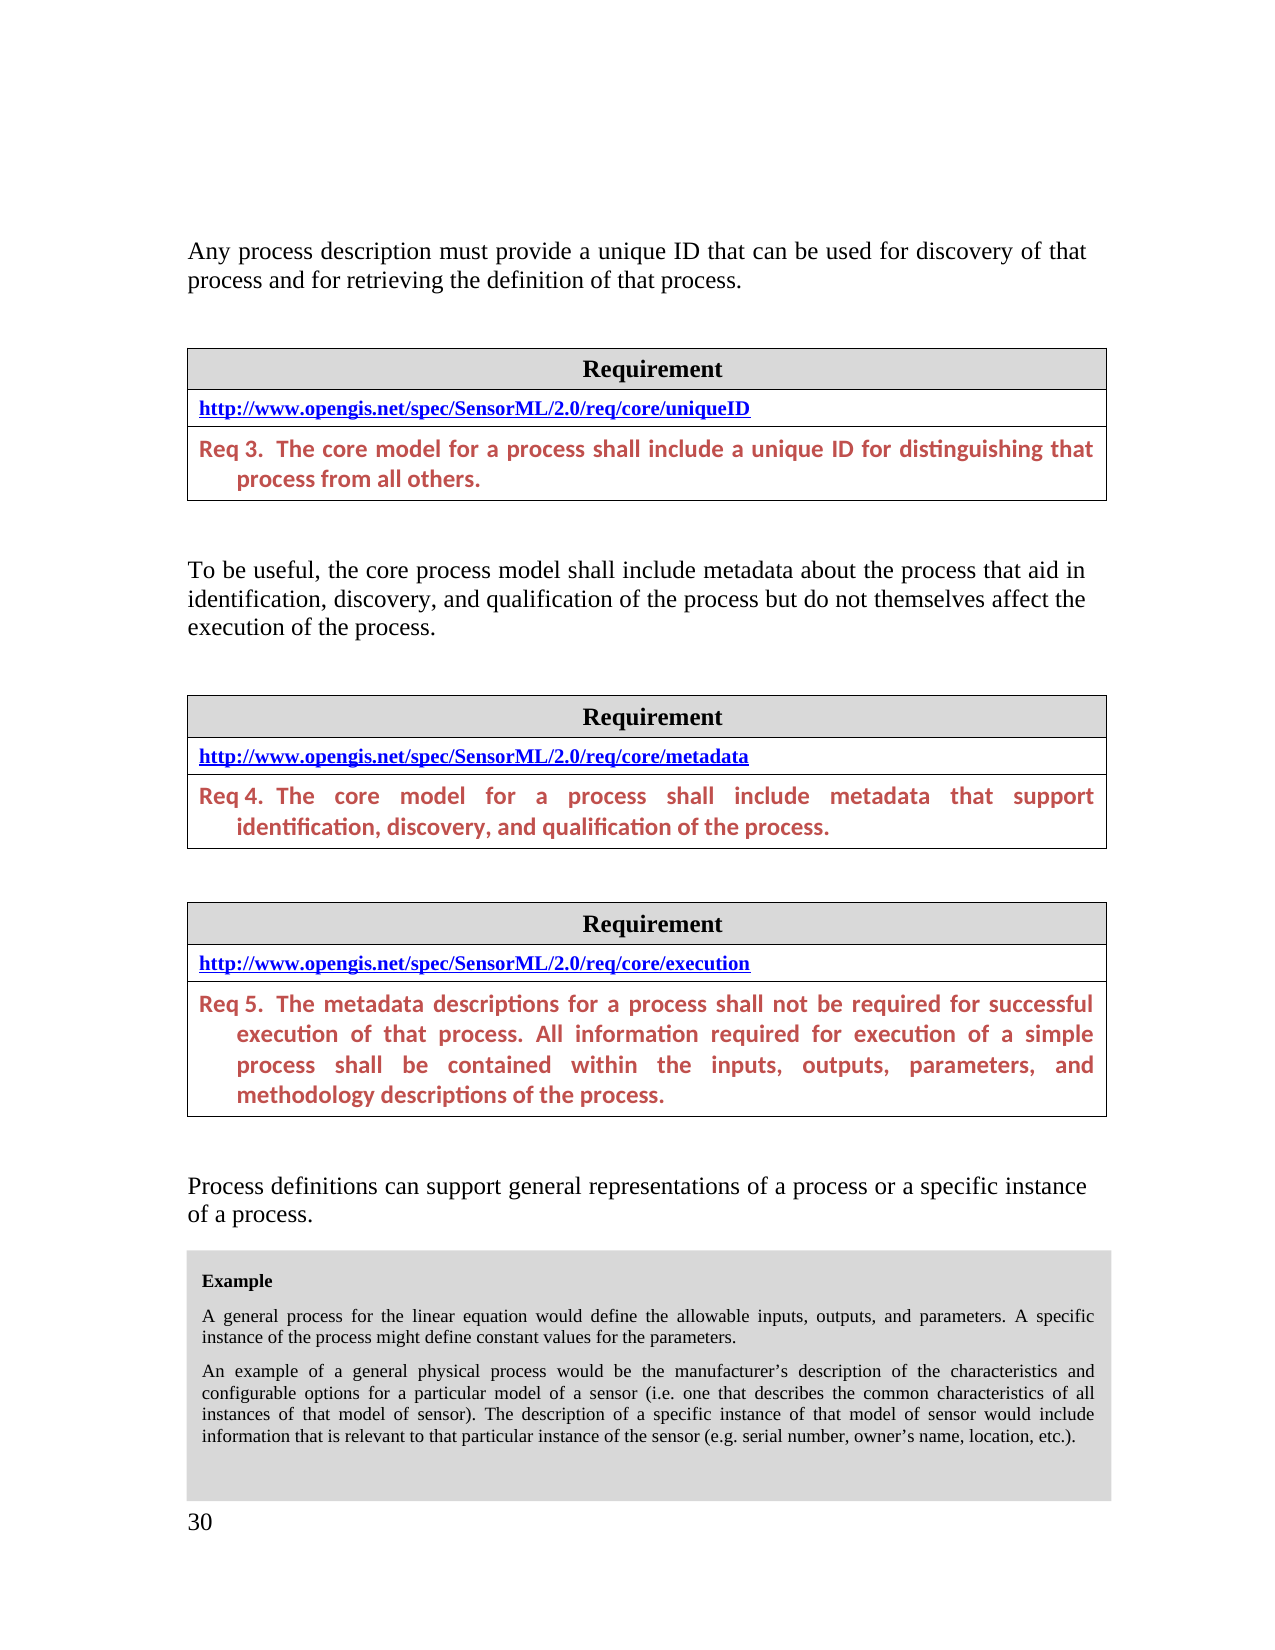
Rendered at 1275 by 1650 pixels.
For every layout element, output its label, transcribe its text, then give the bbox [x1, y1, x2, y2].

text To be useful, the core process model shall include metadata about the process that aid in identification, discovery, and qualification of the process but do not themselves affect the execution of the process. [187, 555, 1087, 641]
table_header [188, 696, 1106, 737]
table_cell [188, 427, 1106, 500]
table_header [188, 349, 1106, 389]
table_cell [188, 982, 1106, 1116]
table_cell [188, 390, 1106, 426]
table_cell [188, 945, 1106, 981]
text Process definitions can support general representations of a process or a specific instance of a process. [187, 1171, 1087, 1228]
text Any process description must provide a unique ID that can be used for discovery of that process and for retrieving the definition of that process. [187, 236, 1087, 294]
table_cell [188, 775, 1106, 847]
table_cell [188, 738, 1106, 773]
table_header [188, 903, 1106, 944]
